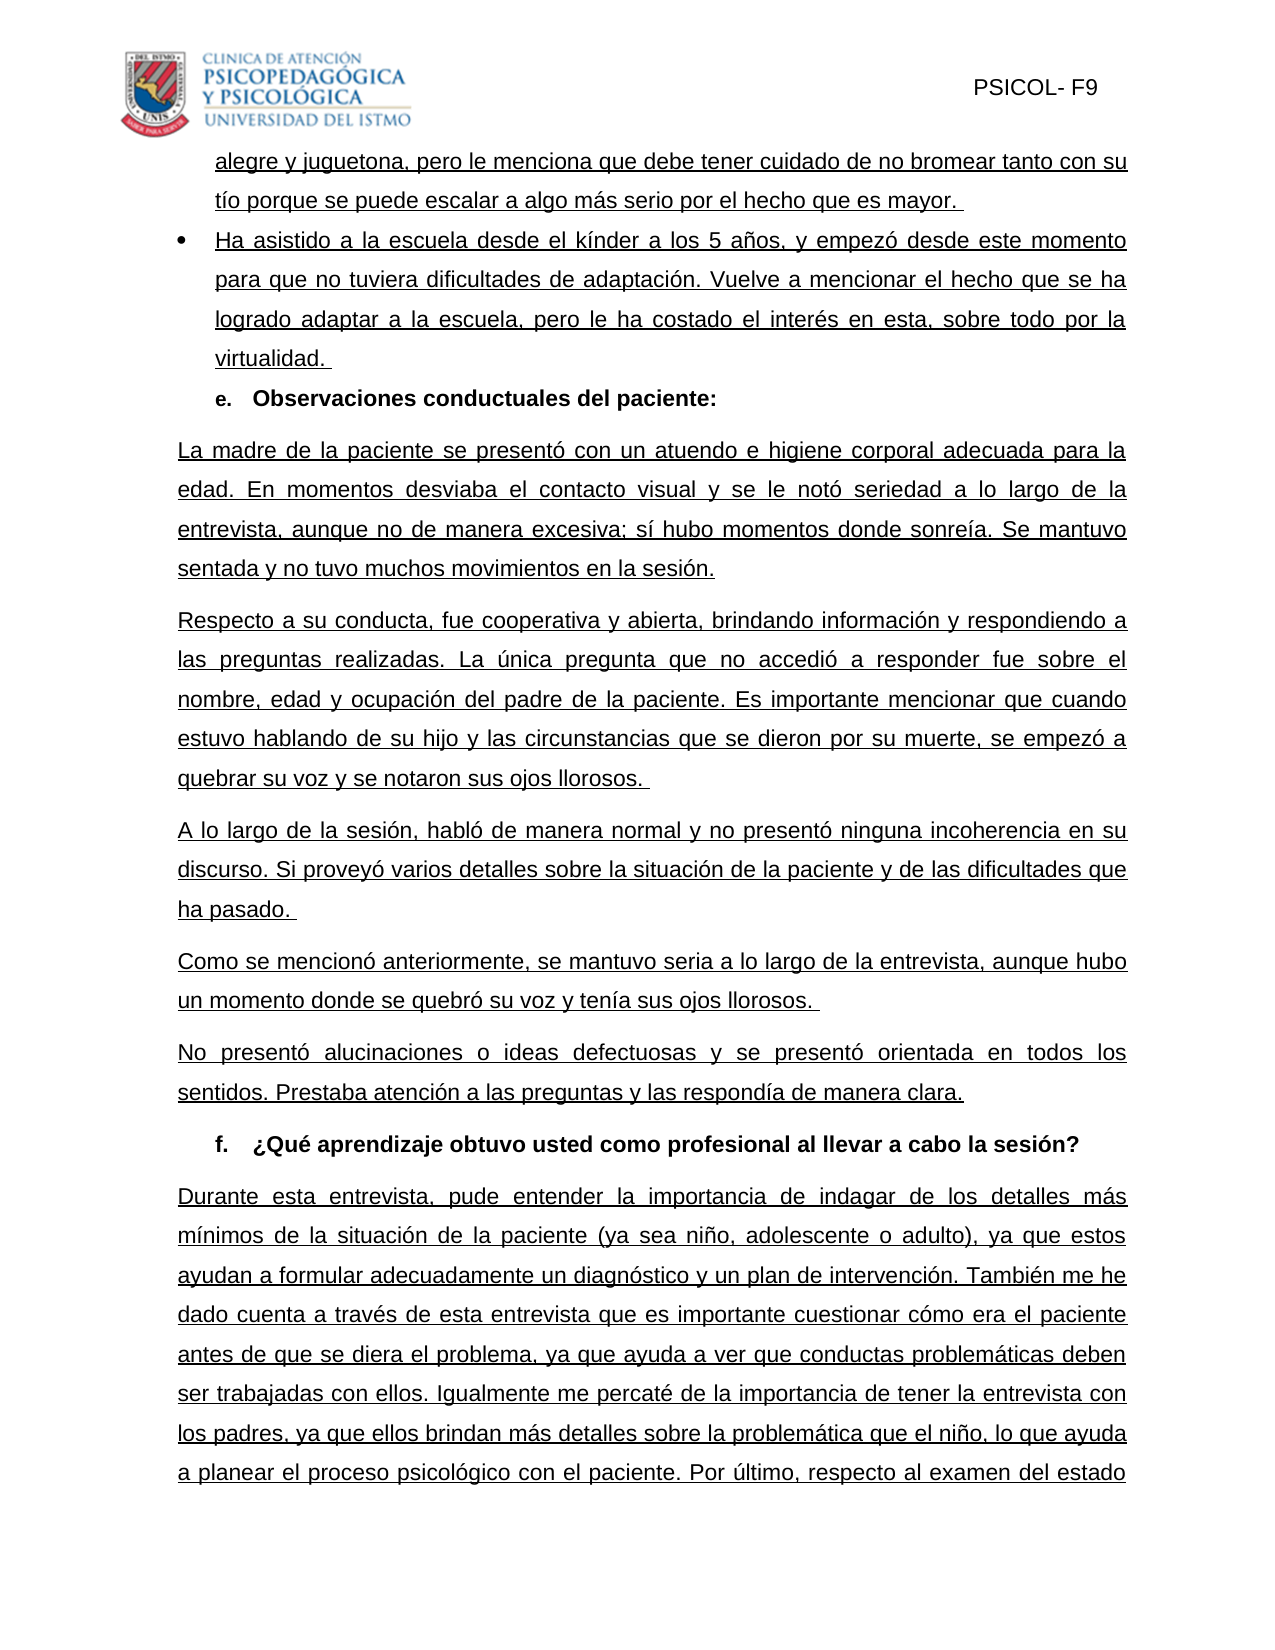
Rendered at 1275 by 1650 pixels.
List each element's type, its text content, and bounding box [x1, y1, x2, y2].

text Respecto a su conducta, fue cooperativa y abierta, brindando información y respondiendo a las preguntas realizadas. La única pregunta que no accedió a responder fue sobre el nombre, edad y ocupación del padre de la paciente. Es importante mencionar que cuando estuvo hablando de su hijo y las circunstancias que se dieron por su muerte, se empezó a quebrar su voz y se notaron sus ojos llorosos. [177, 631, 1127, 669]
list Observaciones conductuales del paciente: [215, 384, 1127, 411]
text La madre de la paciente se presentó con un atuendo e higiene corporal adecuada para la edad. En momentos desviaba el contacto visual y se le notó seriedad a lo largo de la entrevista, aunque no de manera excesiva; sí hubo momentos donde sonreía. Se mantuvo sentada y no tuvo muchos movimientos en la sesión. [177, 539, 1127, 581]
text No presentó alucinaciones o ideas defectuosas y se presentó orientada en todos los sentidos. Prestaba atención a las preguntas y las respondía de manera clara. [177, 1039, 1127, 1062]
text A lo largo de la sesión, habló de manera normal y no presentó ninguna incoherencia en su discurso. Si proveyó varios detalles sobre la situación de la paciente y de las dificultades que ha pasado. [177, 841, 1127, 879]
text Como se mencionó anteriormente, se mantuvo seria a lo largo de la entrevista, aunque hubo un momento donde se quebró su voz y tenía sus ojos llorosos. [177, 972, 1127, 1014]
text La madre de la paciente se presentó con un atuendo e higiene corporal adecuada para la edad. En momentos desviaba el contacto visual y se le notó seriedad a lo largo de la entrevista, aunque no de manera excesiva; sí hubo momentos donde sonreía. Se mantuvo sentada y no tuvo muchos movimientos en la sesión. [177, 437, 1127, 499]
text A lo largo de la sesión, habló de manera normal y no presentó ninguna incoherencia en su discurso. Si proveyó varios detalles sobre la situación de la paciente y de las dificultades que ha pasado. [177, 817, 1127, 840]
text Respecto a su conducta, fue cooperativa y abierta, brindando información y respondiendo a las preguntas realizadas. La única pregunta que no accedió a responder fue sobre el nombre, edad y ocupación del padre de la paciente. Es importante mencionar que cuando estuvo hablando de su hijo y las circunstancias que se dieron por su muerte, se empezó a quebrar su voz y se notaron sus ojos llorosos. [177, 749, 1127, 791]
text La madre de la paciente se presentó con un atuendo e higiene corporal adecuada para la edad. En momentos desviaba el contacto visual y se le notó seriedad a lo largo de la entrevista, aunque no de manera excesiva; sí hubo momentos donde sonreía. Se mantuvo sentada y no tuvo muchos movimientos en la sesión. [177, 500, 1127, 538]
text Respecto a su conducta, fue cooperativa y abierta, brindando información y respondiendo a las preguntas realizadas. La única pregunta que no accedió a responder fue sobre el nombre, edad y ocupación del padre de la paciente. Es importante mencionar que cuando estuvo hablando de su hijo y las circunstancias que se dieron por su muerte, se empezó a quebrar su voz y se notaron sus ojos llorosos. [177, 710, 1127, 748]
text Respecto a su conducta, fue cooperativa y abierta, brindando información y respondiendo a las preguntas realizadas. La única pregunta que no accedió a responder fue sobre el nombre, edad y ocupación del padre de la paciente. Es importante mencionar que cuando estuvo hablando de su hijo y las circunstancias que se dieron por su muerte, se empezó a quebrar su voz y se notaron sus ojos llorosos. [177, 670, 1127, 709]
list Ha asistido a la escuela desde el kínder a los 5 años, y empezó desde este momento para que no tuviera dificultades de adaptación. Vuelve a mencionar el hecho que se ha logrado adaptar a la escuela, pero le ha costado el interés en esta, sobre todo por la virtualidad. [177, 227, 1127, 371]
text Como se mencionó anteriormente, se mantuvo seria a lo largo de la entrevista, aunque hubo un momento donde se quebró su voz y tenía sus ojos llorosos. [177, 948, 1127, 971]
text No presentó alucinaciones o ideas defectuosas y se presentó orientada en todos los sentidos. Prestaba atención a las preguntas y las respondía de manera clara. [177, 1063, 1127, 1105]
list ¿Qué aprendizaje obtuvo usted como profesional al llevar a cabo la sesión? [215, 1131, 1127, 1157]
text A lo largo de la sesión, habló de manera normal y no presentó ninguna incoherencia en su discurso. Si proveyó varios detalles sobre la situación de la paciente y de las dificultades que ha pasado. [177, 880, 1127, 922]
picture [65, 20, 437, 148]
